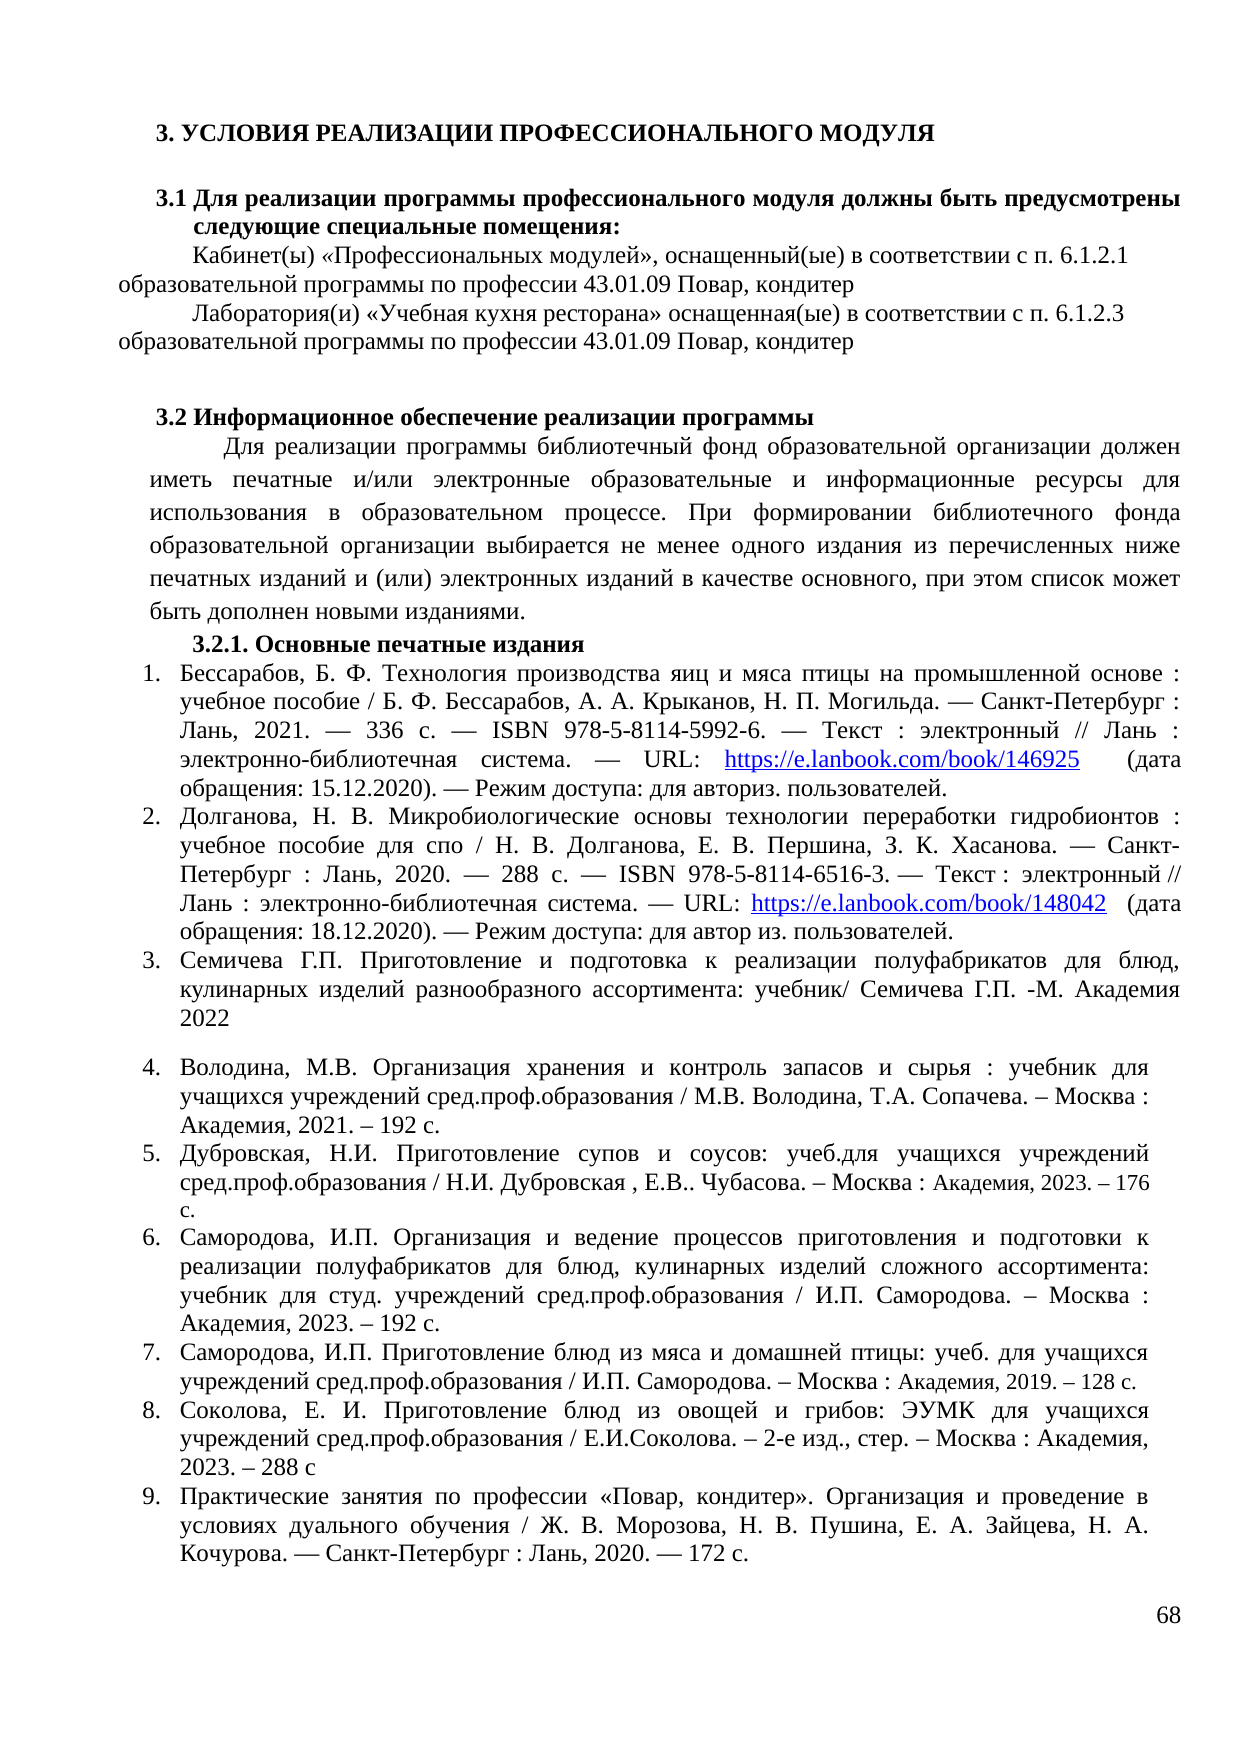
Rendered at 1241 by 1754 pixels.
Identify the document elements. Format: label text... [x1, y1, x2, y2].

list Долганова, Н. В. Микробиологические основы технологии переработки гидробионтов : учебное пособие для спо / Н. В. Долганова, Е. В. Першина, З. К. Хасанова. — Санкт-Петербург : Лань, 2020. — 288 с. — ISBN 978-5-8114-6516-3. — Текст : электронный // Лань : электронно-библиотечная система. — URL: https://e.lanbook.com/book/148042 (дата обращения: 18.12.2020). — Режим доступа: для автор из. пользователей. [142, 801, 1181, 945]
subtitle Лаборатория(и) «Учебная кухня ресторана» оснащенная(ые) в соответствии с п. 6.1.2.3 образовательной программы по профессии 43.01.09 Повар, кондитер [118, 298, 1181, 355]
list Семичева Г.П. Приготовление и подготовка к реализации полуфабрикатов для блюд, кулинарных изделий разнообразного ассортимента: учебник/ Семичева Г.П. -М. Академия 2022 [142, 945, 1181, 1031]
list Самородова, И.П. Организация и ведение процессов приготовления и подготовки к реализации полуфабрикатов для блюд, кулинарных изделий сложного ассортимента: учебник для студ. учреждений сред.проф.образования / И.П. Самородова. – Москва : Академия, 2023. – 192 с. [142, 1222, 1150, 1337]
subtitle 3. УСЛОВИЯ РЕАЛИЗАЦИИ ПРОФЕССИОНАЛЬНОГО МОДУЛЯ [156, 118, 1181, 147]
list Соколова, Е. И. Приготовление блюд из овощей и грибов: ЭУМК для учащихся учреждений сред.проф.образования / Е.И.Соколова. – 2-е изд., стер. – Москва : Академия, 2023. – 288 с [142, 1395, 1150, 1481]
list Самородова, И.П. Приготовление блюд из мяса и домашней птицы: учеб. для учащихся учреждений сред.проф.образования / И.П. Самородова. – Москва : Академия, 2019. – 128 с. [142, 1337, 1150, 1395]
list Бессарабов, Б. Ф. Технология производства яиц и мяса птицы на промышленной основе : учебное пособие / Б. Ф. Бессарабов, А. А. Крыканов, Н. П. Могильда. — Санкт-Петербург : Лань, 2021. — 336 с. — ISBN 978-5-8114-5992-6. — Текст : электронный // Лань : электронно-библиотечная система. — URL: https://e.lanbook.com/book/146925 (дата обращения: 15.12.2020). — Режим доступа: для авториз. пользователей. [142, 658, 1181, 801]
list Володина, М.В. Организация хранения и контроль запасов и сырья : учебник для учащихся учреждений сред.проф.образования / М.В. Володина, Т.А. Сопачева. – Москва : Академия, 2021. – 192 с. [142, 1052, 1150, 1138]
subtitle Информационное обеспечение реализации программы [156, 402, 1181, 431]
list Практические занятия по профессии «Повар, кондитер». Организация и проведение в условиях дуального обучения / Ж. В. Морозова, Н. В. Пушина, Е. А. Зайцева, Н. А. Кочурова. — Санкт-Петербург : Лань, 2020. — 172 с. [142, 1481, 1150, 1567]
list Для реализации программы профессионального модуля должны быть предусмотрены следующие специальные помещения: [156, 183, 1181, 240]
list Дубровская, Н.И. Приготовление супов и соусов: учеб.для учащихся учреждений сред.проф.образования / Н.И. Дубровская , Е.В.. Чубасова. – Москва : Академия, 2023. – 176 с. [142, 1138, 1150, 1222]
text Для реализации программы библиотечный фонд образовательной организации должен иметь печатные и/или электронные образовательные и информационные ресурсы для использования в образовательном процессе. При формировании библиотечного фонда образовательной организации выбирается не менее одного издания из перечисленных ниже печатных изданий и (или) электронных изданий в качестве основного, при этом список может быть дополнен новыми изданиями. [149, 431, 1181, 624]
list 3.2.1. Основные печатные издания [192, 629, 1181, 658]
subtitle Кабинет(ы) «Профессиональных модулей», оснащенный(ые) в соответствии с п. 6.1.2.1 образовательной программы по профессии 43.01.09 Повар, кондитер [118, 240, 1181, 298]
